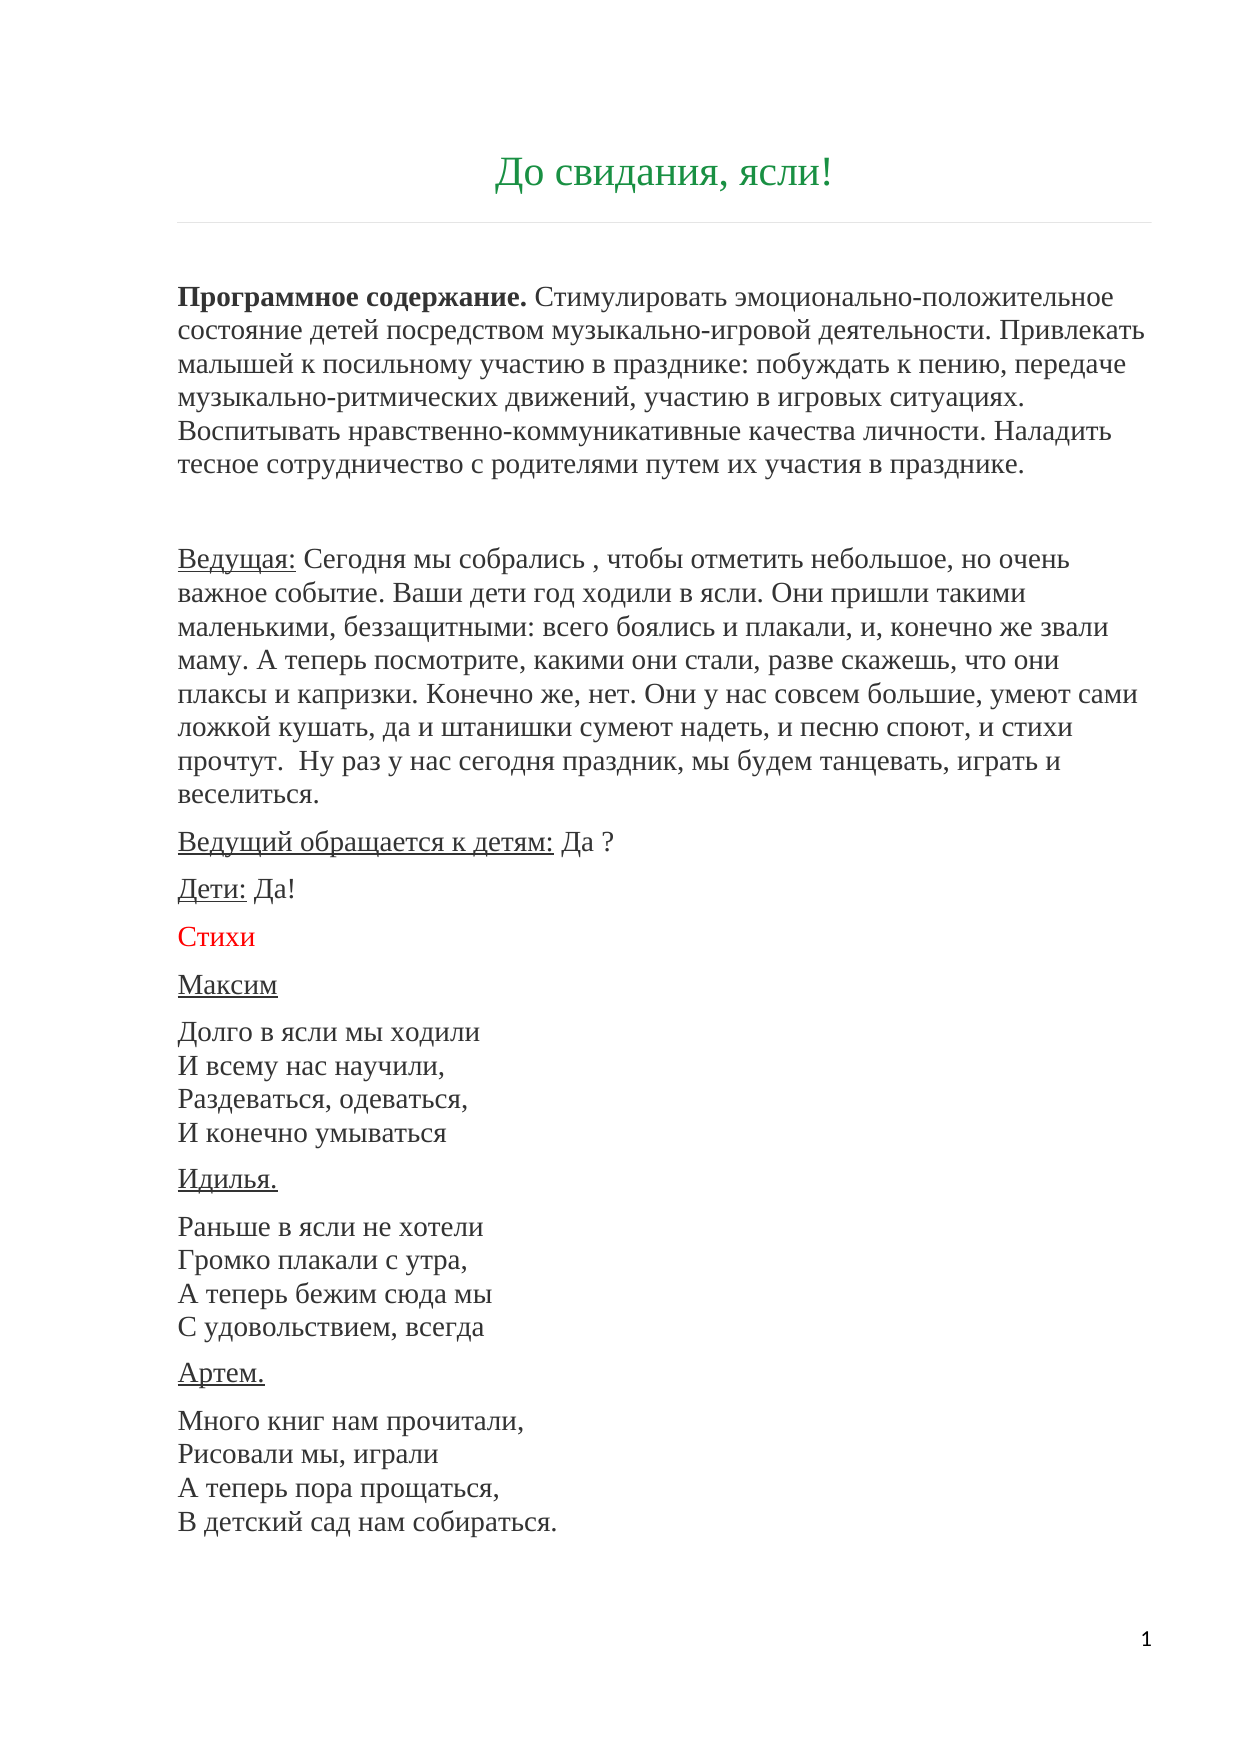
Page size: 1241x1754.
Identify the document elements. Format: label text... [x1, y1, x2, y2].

text Ведущая: Сегодня мы собрались , чтобы отметить небольшое, но очень важное событие. Ваши дети год ходили в ясли. Они пришли такими маленькими, беззащитными: всего боялись и плакали, и, конечно же звали маму. А теперь посмотрите, какими они стали, разве скажешь, что они плаксы и капризки. Конечно же, нет. Они у нас совсем большие, умеют сами ложкой кушать, да и штанишки сумеют надеть, и песню споют, и стихи прочтут. Ну раз у нас сегодня праздник, мы будем танцевать, играть и веселиться. [177, 542, 1152, 810]
text Максим [177, 967, 1152, 1000]
text Долго в ясли мы ходили И всему нас научили, Раздеваться, одеваться, И конечно умываться [177, 1014, 1152, 1149]
text Раньше в ясли не хотели Громко плакали с утра, А теперь бежим сюда мы С удовольствием, всегда [177, 1209, 1152, 1343]
text Программное содержание. Стимулировать эмоционально-положительное состояние детей посредством музыкально-игровой деятельности. Привлекать малышей к посильному участию в празднике: побуждать к пению, передаче музыкально-ритмических движений, участию в игровых ситуациях. Воспитывать нравственно-коммуникативные качества личности. Наладить тесное сотрудничество с родителями путем их участия в празднике. [177, 279, 1152, 480]
text Артем. [177, 1355, 1152, 1389]
text Много книг нам прочитали, Рисовали мы, играли А теперь пора прощаться, В детский сад нам собираться. [177, 1403, 1152, 1537]
text Дети: Да! [177, 872, 1152, 905]
text До свидания, ясли! [177, 146, 1152, 194]
text Идилья. [177, 1161, 1152, 1195]
text Стихи [177, 919, 1152, 953]
text Ведущий обращается к детям: Да ? [177, 824, 1152, 858]
